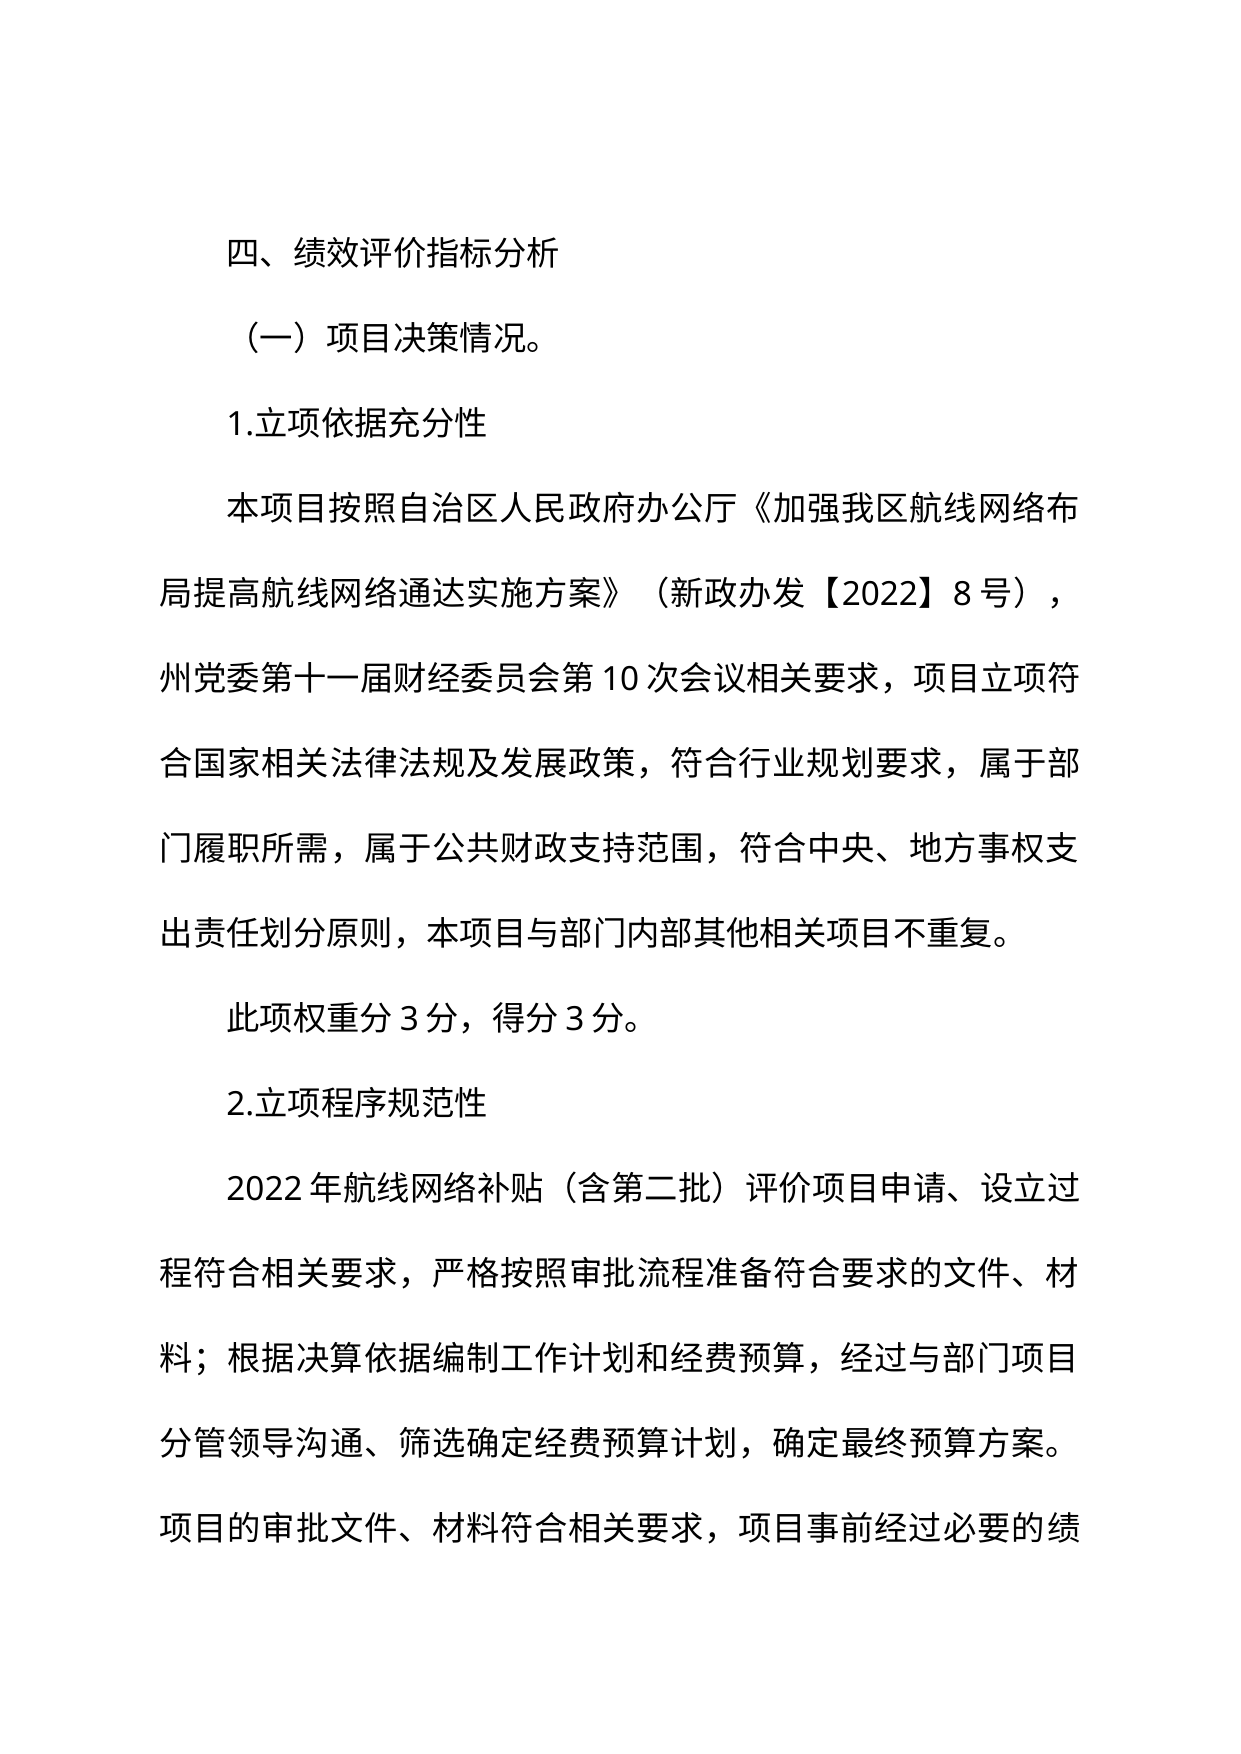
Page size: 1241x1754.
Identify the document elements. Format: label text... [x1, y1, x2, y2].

subtitle 四、绩效评价指标分析 [159, 209, 1081, 294]
text 本项目按照自治区人民政府办公厅《加强我区航线网络布局提高航线网络通达实施方案》（新政办发【2022】8号），州党委第十一届财经委员会第10次会议相关要求，项目立项符合国家相关法律法规及发展政策，符合行业规划要求，属于部门履职所需，属于公共财政支持范围，符合中央、地方事权支出责任划分原则，本项目与部门内部其他相关项目不重复。 [159, 464, 1081, 974]
text 2.立项程序规范性 [159, 1059, 1081, 1144]
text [159, 1144, 1081, 1569]
text 此项权重分3分，得分3分。 [159, 974, 1081, 1059]
subtitle （一）项目决策情况。 [159, 294, 1081, 379]
text 1.立项依据充分性 [159, 379, 1081, 464]
